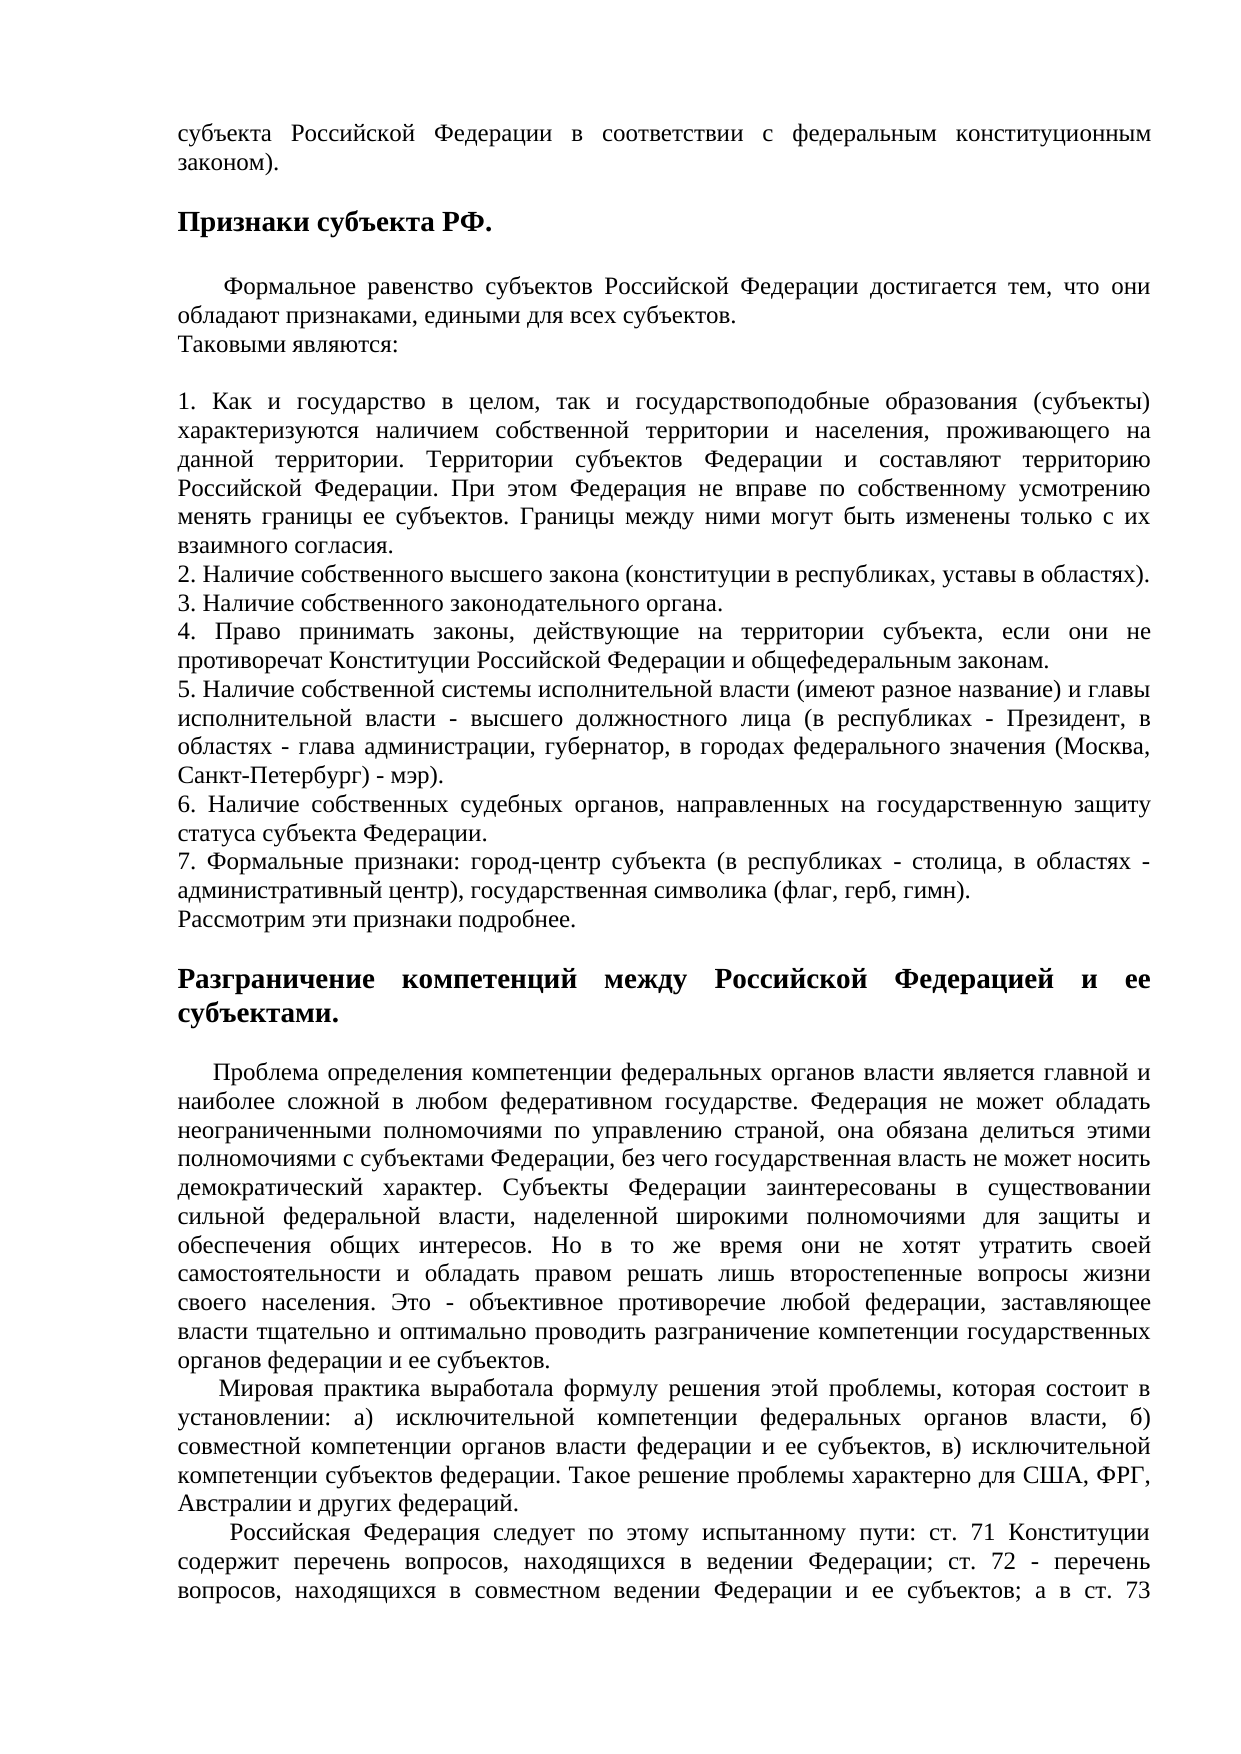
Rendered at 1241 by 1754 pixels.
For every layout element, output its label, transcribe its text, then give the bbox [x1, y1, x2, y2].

text 6. Наличие собственных судебных органов, направленных на государственную защиту статуса субъекта Федерации. [177, 789, 1152, 846]
text Мировая практика выработала формулу решения этой проблемы, которая состоит в установлении: а) исключительной компетенции федеральных органов власти, б) совместной компетенции органов власти федерации и ее субъектов, в) исключительной компетенции субъектов федерации. Такое решение проблемы характерно для США, ФРГ, Австралии и других федераций. [177, 1373, 1152, 1517]
text 2. Наличие собственного высшего закона (конституции в республиках, уставы в областях). [177, 559, 1152, 588]
text 7. Формальные признаки: город-центр субъекта (в республиках - столица, в областях - административный центр), государственная символика (флаг, герб, гимн). [177, 846, 1152, 904]
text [177, 118, 1152, 176]
text 5. Наличие собственной системы исполнительной власти (имеют разное название) и главы исполнительной власти - высшего должностного лица (в республиках - Президент, в областях - глава администрации, губернатор, в городах федерального значения (Москва, Санкт-Петербург) - мэр). [177, 674, 1152, 789]
text 4. Право принимать законы, действующие на территории субъекта, если они не противоречат Конституции Российской Федерации и общефедеральным законам. [177, 616, 1152, 674]
text Признаки субъекта РФ. [177, 204, 1152, 238]
text 3. Наличие собственного законодательного органа. [177, 588, 1152, 616]
text Проблема определения компетенции федеральных органов власти является главной и наиболее сложной в любом федеративном государстве. Федерация не может обладать неограниченными полномочиями по управлению страной, она обязана делиться этими полномочиями с субъектами Федерации, без чего государственная власть не может носить демократический характер. Субъекты Федерации заинтересованы в существовании сильной федеральной власти, наделенной широкими полномочиями для защиты и обеспечения общих интересов. Но в то же время они не хотят утратить своей самостоятельности и обладать правом решать лишь второстепенные вопросы жизни своего населения. Это - объективное противоречие любой федерации, заставляющее власти тщательно и оптимально проводить разграничение компетенции государственных органов федерации и ее субъектов. [177, 1057, 1152, 1373]
text Таковыми являются: [177, 329, 1152, 358]
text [177, 1517, 1152, 1603]
text Формальное равенство субъектов Российской Федерации достигается тем, что они обладают признаками, едиными для всех субъектов. [177, 271, 1152, 329]
text Разграничение компетенций между Российской Федерацией и ее субъектами. [177, 961, 1152, 1028]
text Рассмотрим эти признаки подробнее. [177, 904, 1152, 933]
text 1. Как и государство в целом, так и государствоподобные образования (субъекты) характеризуются наличием собственной территории и населения, проживающего на данной территории. Территории субъектов Федерации и составляют территорию Российской Федерации. При этом Федерация не вправе по собственному усмотрению менять границы ее субъектов. Границы между ними могут быть изменены только с их взаимного согласия. [177, 386, 1152, 559]
